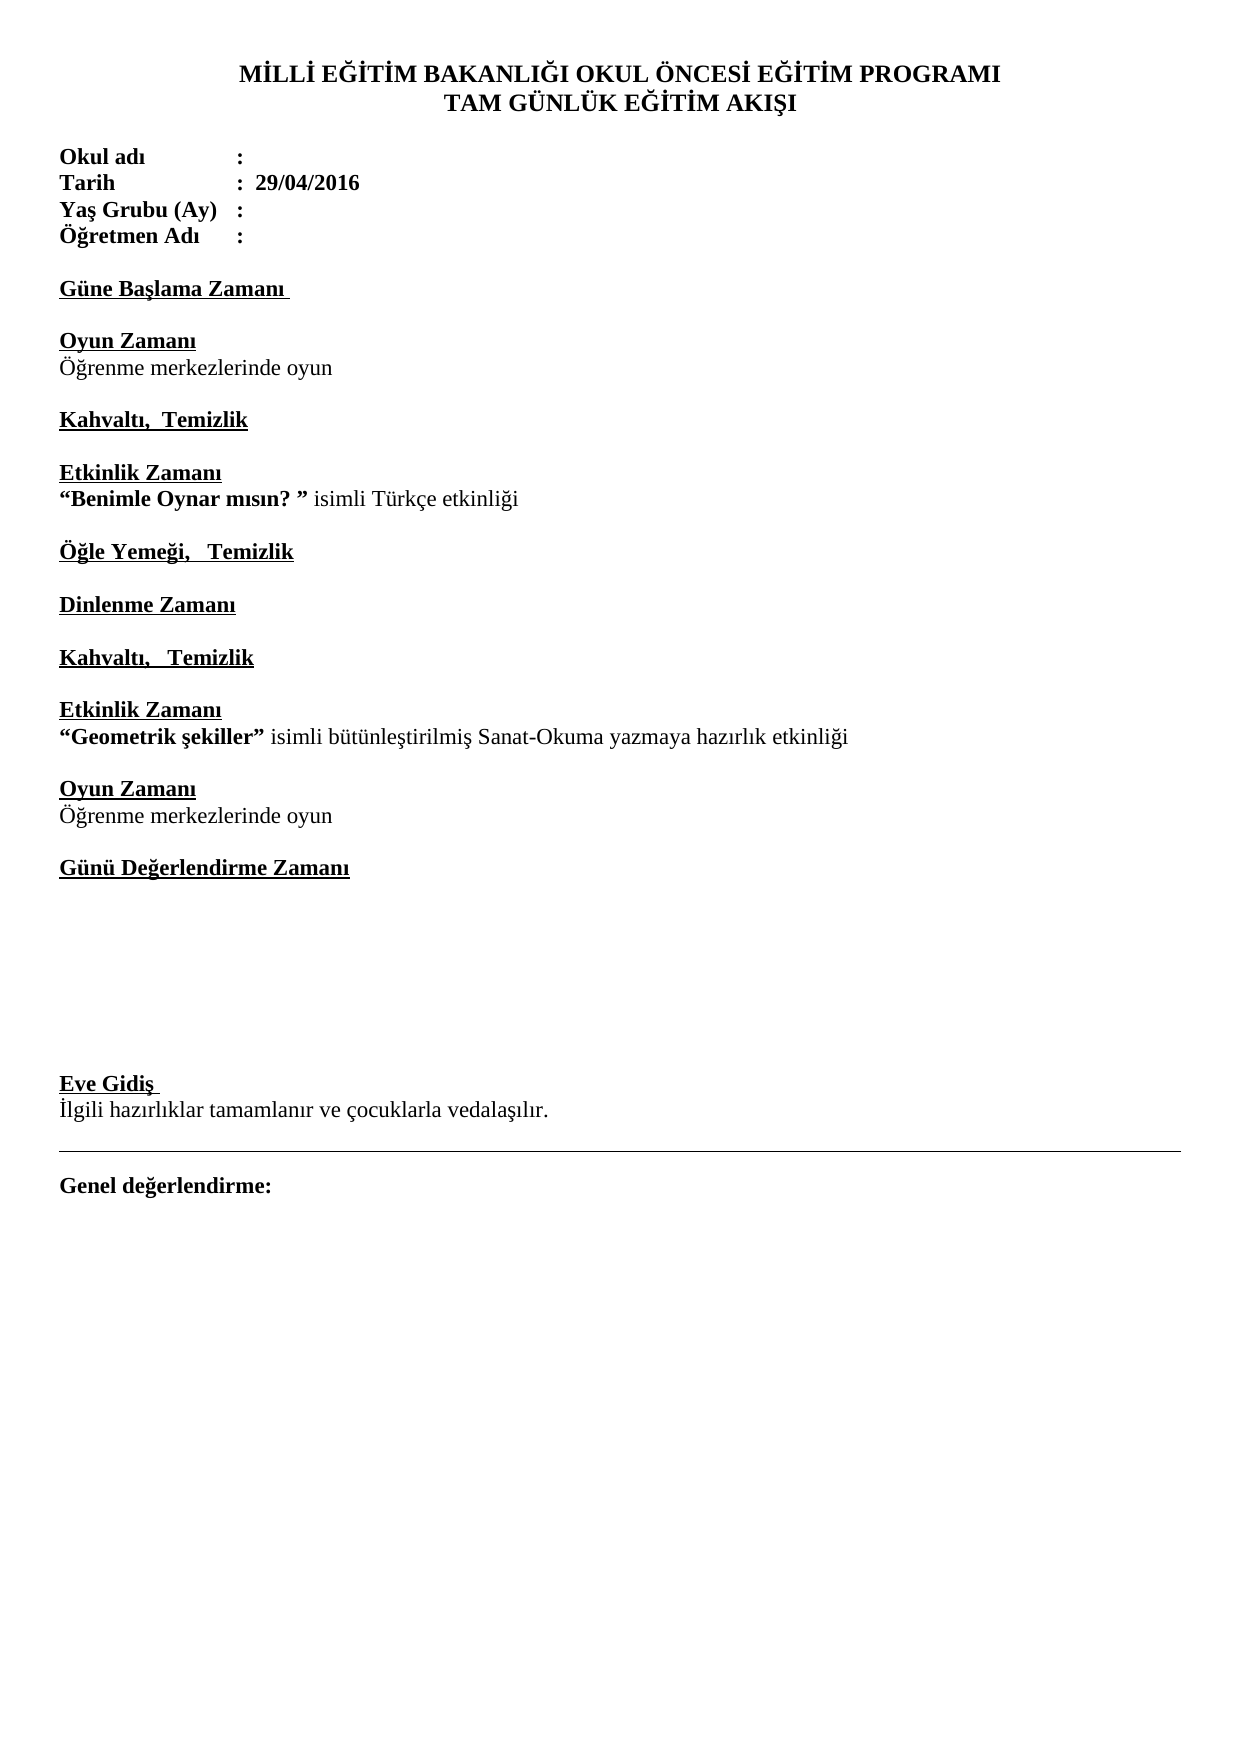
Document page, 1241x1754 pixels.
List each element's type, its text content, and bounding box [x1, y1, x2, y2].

text Güne Başlama Zamanı [59, 275, 1181, 301]
text Genel değerlendirme: [59, 1173, 1181, 1199]
text Kahvaltı, Temizlik [59, 644, 1181, 670]
text Etkinlik Zamanı [59, 696, 1181, 723]
text Oyun Zamanı [59, 775, 1181, 802]
text Eve Gidiş [59, 1069, 1181, 1096]
text Öğretmen Adı : [59, 222, 1181, 248]
text TAM GÜNLÜK EĞİTİM AKIŞI [59, 88, 1181, 117]
text MİLLİ EĞİTİM BAKANLIĞI OKUL ÖNCESİ EĞİTİM PROGRAMI [59, 59, 1181, 88]
text Öğle Yemeği, Temizlik [59, 538, 1181, 564]
text Etkinlik Zamanı [59, 433, 1181, 486]
text Tarih : 29/04/2016 [59, 169, 1181, 196]
text “Geometrik şekiller” isimli bütünleştirilmiş Sanat-Okuma yazmaya hazırlık etkinliği [59, 723, 1181, 749]
text Öğrenme merkezlerinde oyun [59, 802, 1181, 828]
text Yaş Grubu (Ay) : [59, 196, 1181, 222]
text Oyun Zamanı Öğrenme merkezlerinde oyun Kahvaltı, Temizlik [59, 327, 1181, 433]
text Günü Değerlendirme Zamanı [59, 854, 1181, 881]
text Okul adı : [59, 143, 1181, 169]
text “Benimle Oynar mısın? ” isimli Türkçe etkinliği [59, 486, 1181, 512]
text İlgili hazırlıklar tamamlanır ve çocuklarla vedalaşılır. [59, 1096, 1181, 1122]
text Dinlenme Zamanı [59, 591, 1181, 617]
